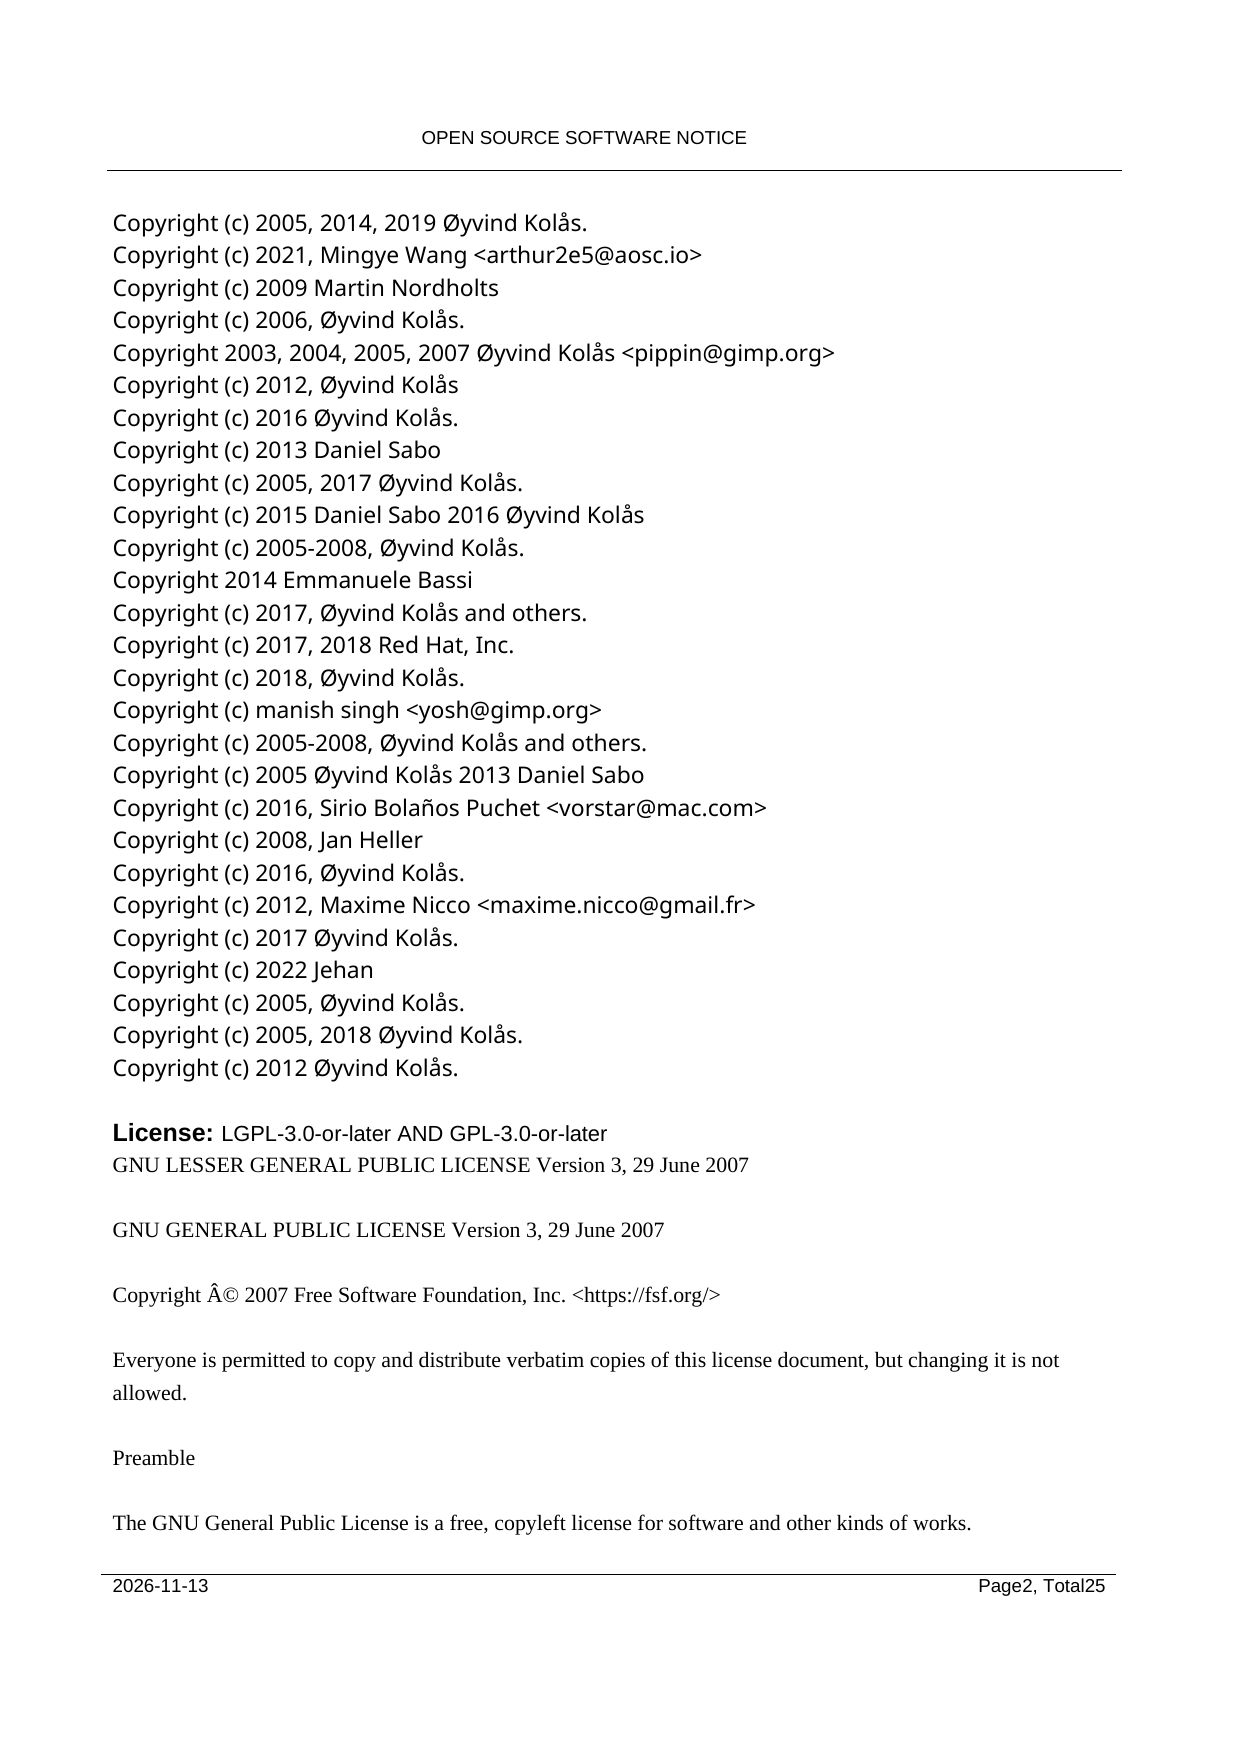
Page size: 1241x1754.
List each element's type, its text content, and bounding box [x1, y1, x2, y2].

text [112, 206, 1128, 1116]
text License: LGPL-3.0-or-later AND GPL-3.0-or-later [112, 1116, 1128, 1149]
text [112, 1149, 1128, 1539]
